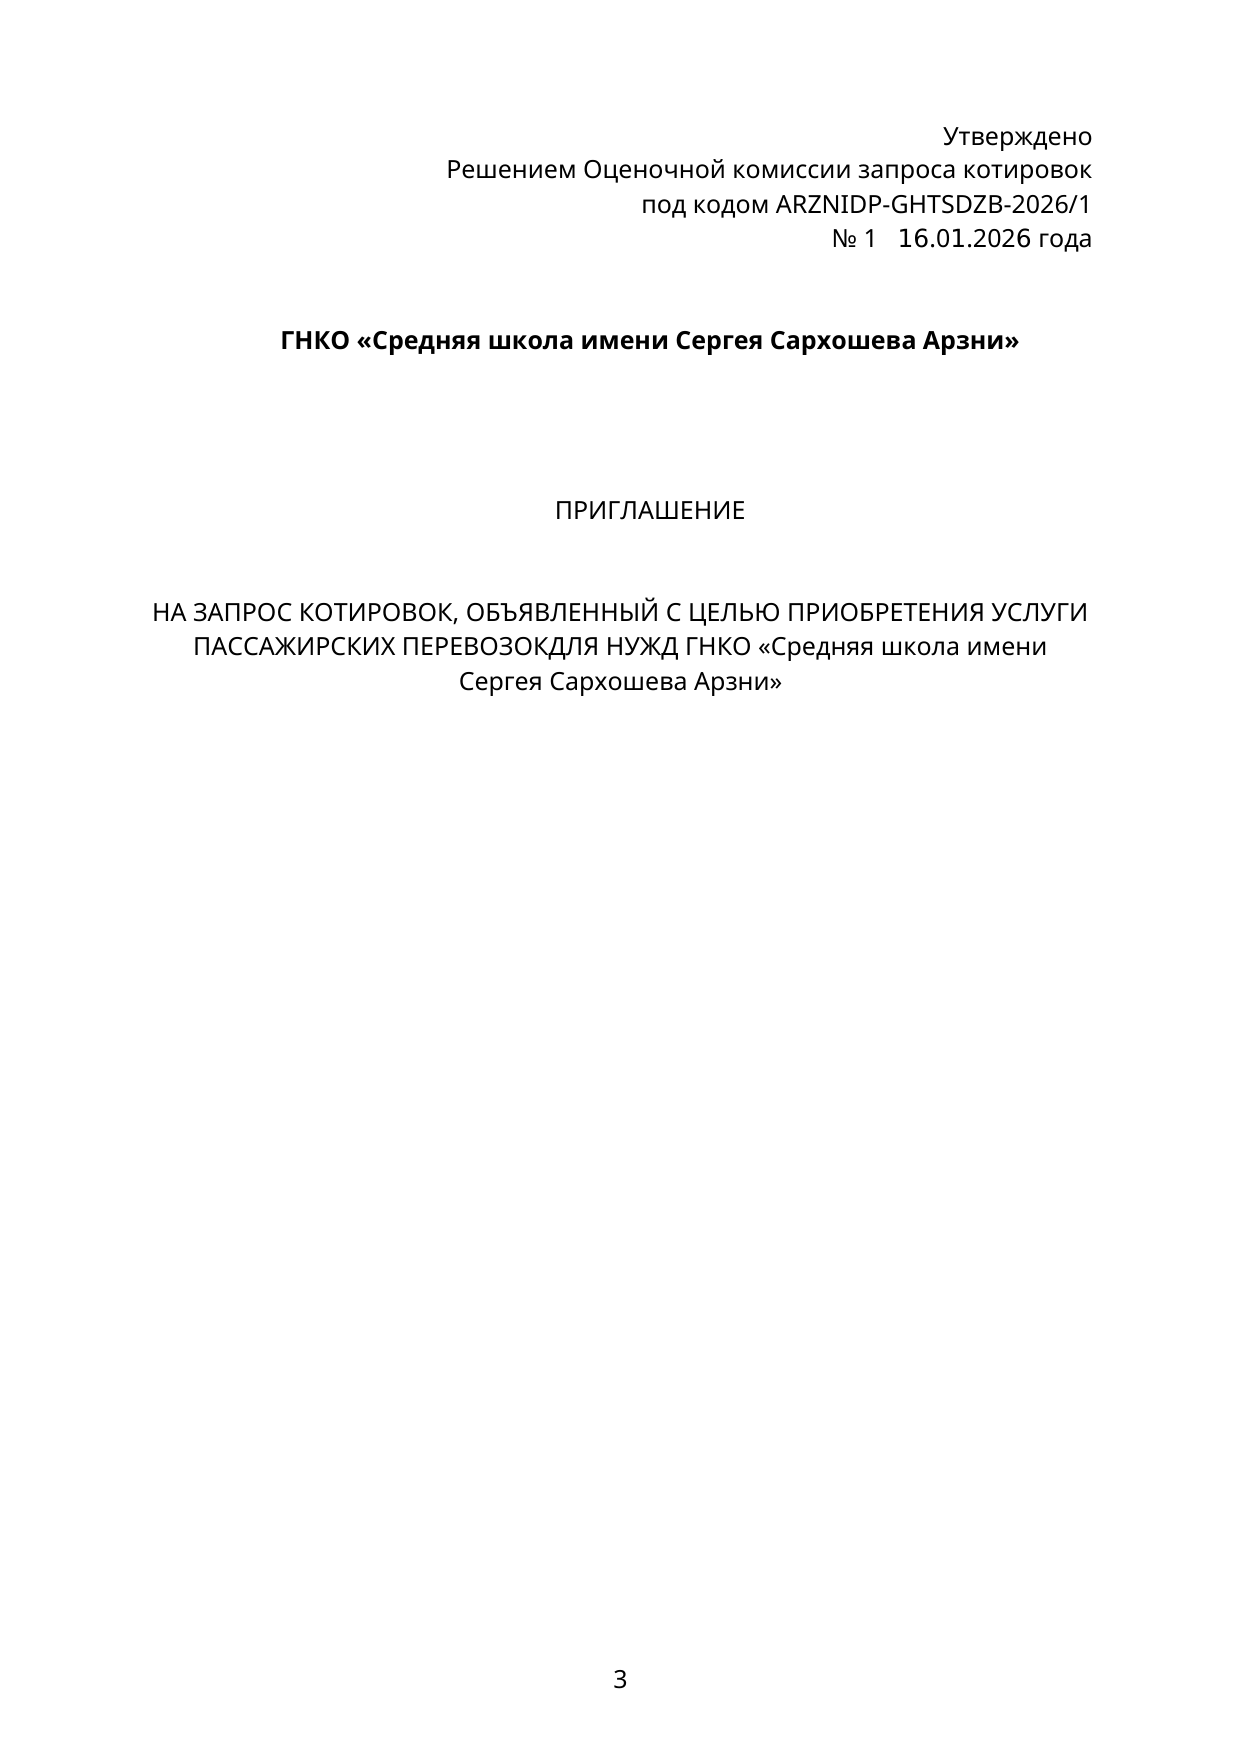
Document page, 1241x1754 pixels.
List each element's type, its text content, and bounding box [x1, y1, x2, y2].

text Утверждено [148, 118, 1092, 152]
text Решением Оценочной комиссии запроса котировок под кодом ARZNIDP-GHTSDZB-2026/1 № 1 16.01.2026 года [148, 152, 1092, 254]
text ПРИГЛАШЕНИЕ [148, 493, 1093, 527]
text НА ЗАПРОС КОТИРОВОК, ОБЪЯВЛЕННЫЙ С ЦЕЛЬЮ ПРИОБРЕТЕНИЯ УСЛУГИ ПАССАЖИРСКИХ ПЕРЕВОЗОКДЛЯ НУЖД ГНКО «Средняя школа имени Сергея Сархошева Арзни» [148, 595, 1093, 697]
text ГНКО «Средняя школа имени Сергея Сархошева Арзни» [148, 322, 1093, 357]
